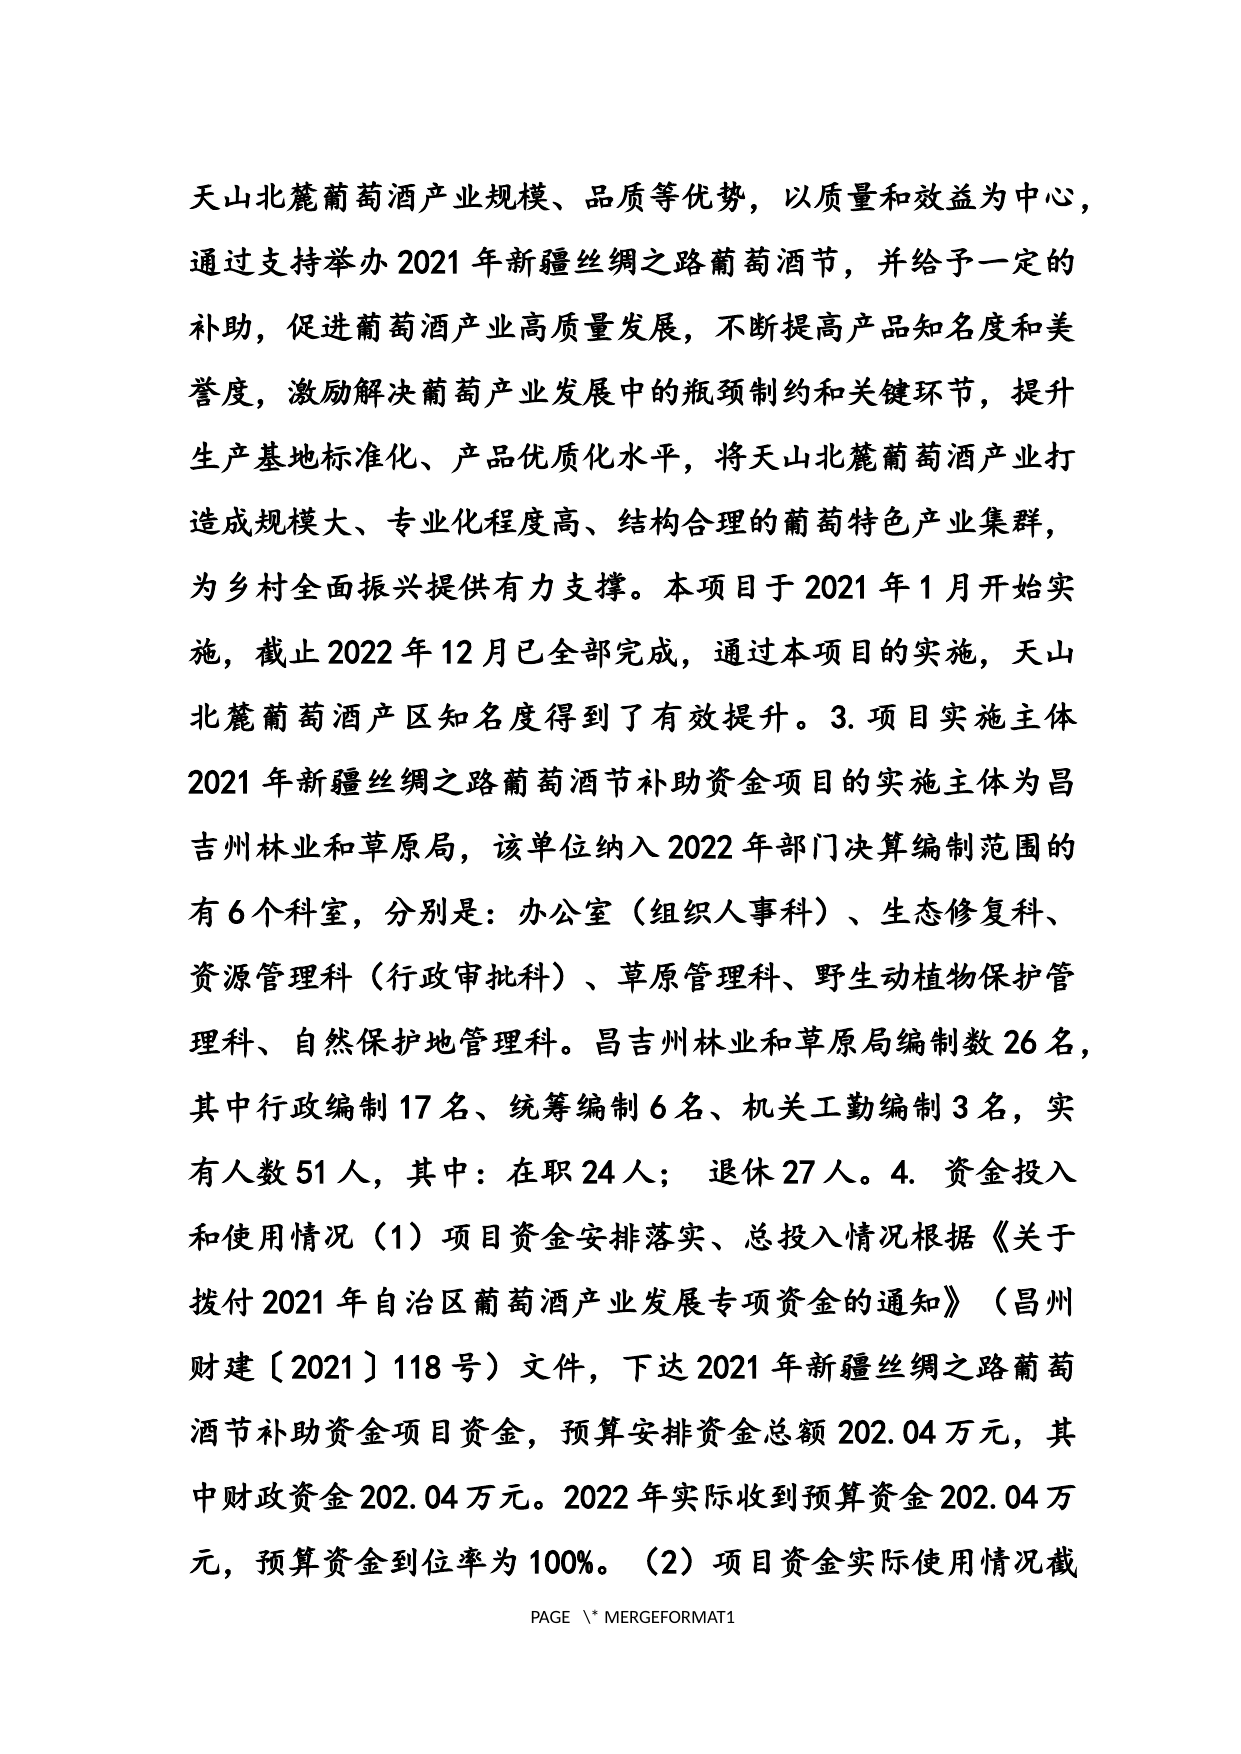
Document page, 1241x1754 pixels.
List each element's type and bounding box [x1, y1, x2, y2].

text [187, 162, 1078, 1592]
